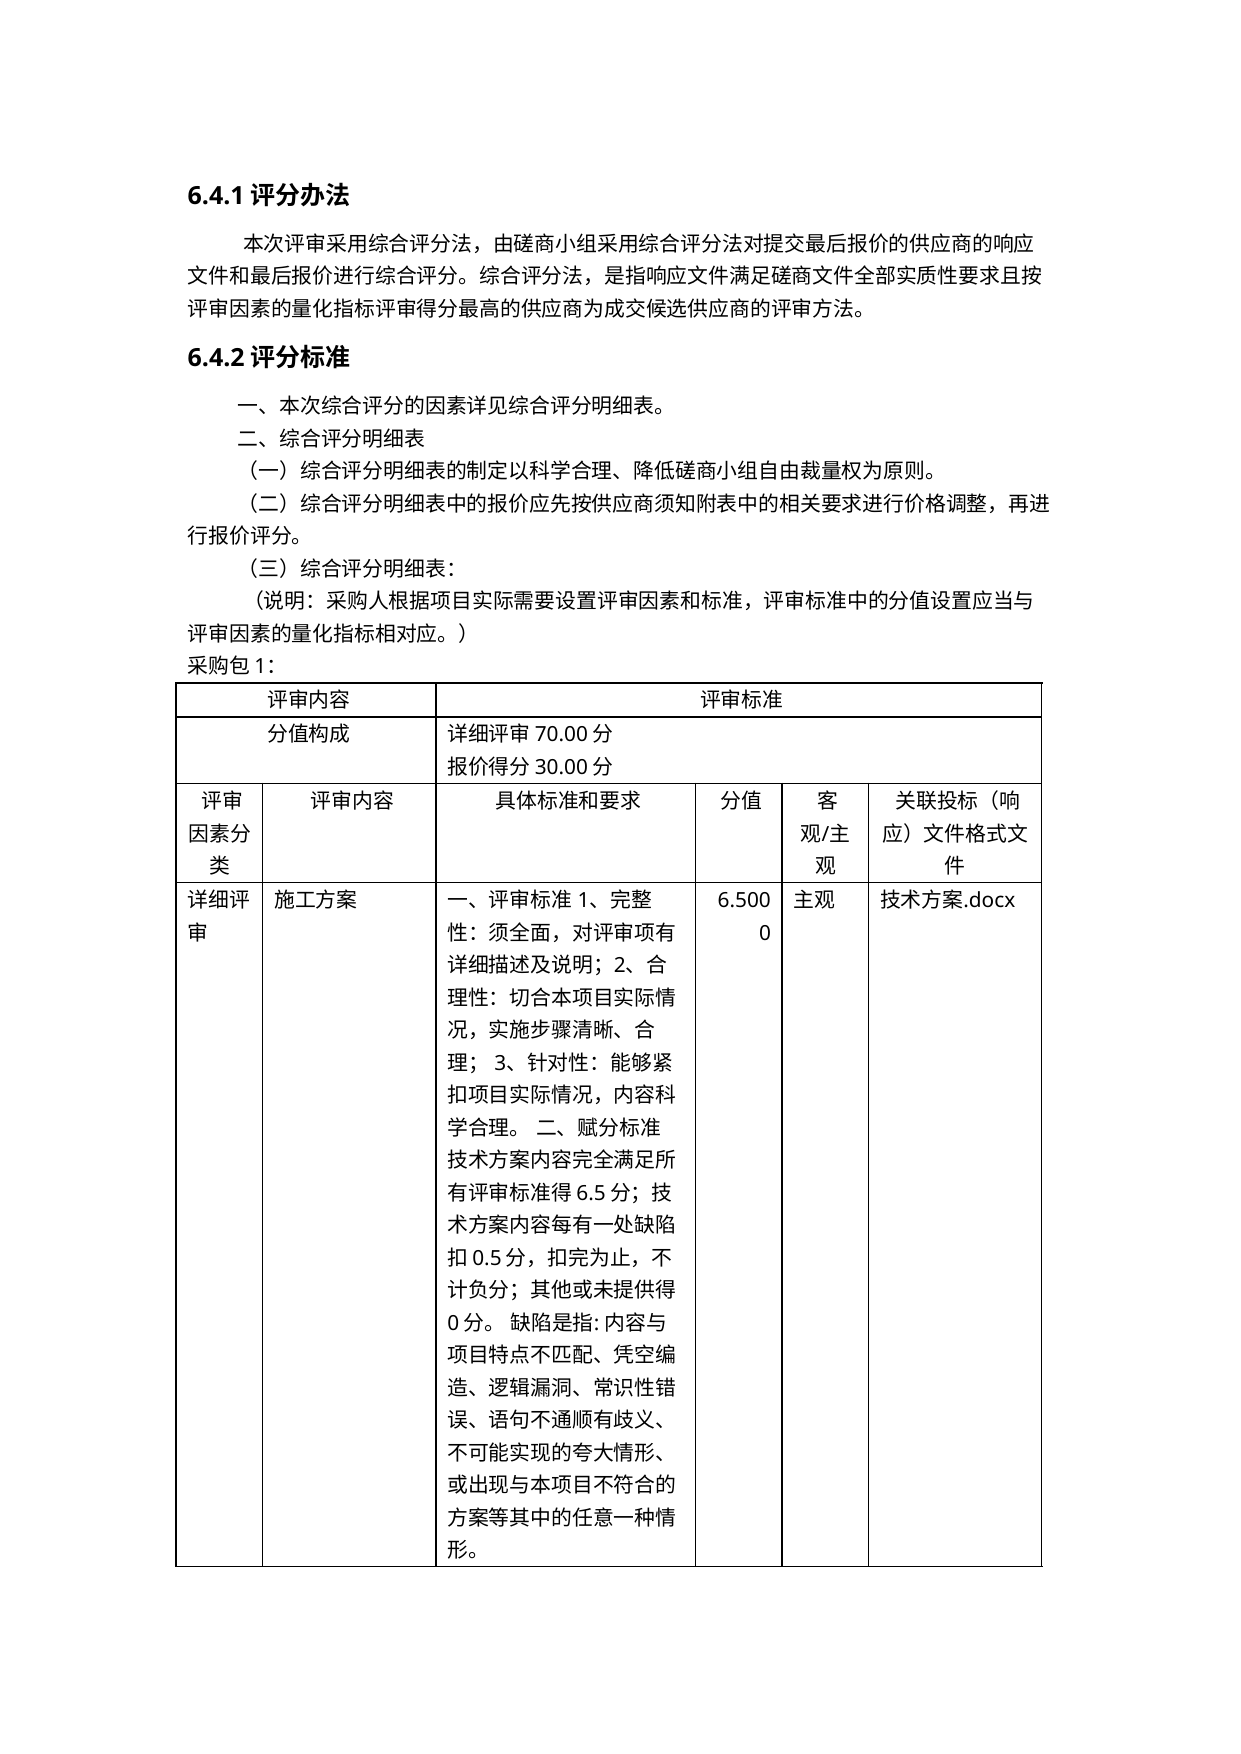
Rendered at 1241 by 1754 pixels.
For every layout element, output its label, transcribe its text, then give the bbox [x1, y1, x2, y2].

table_header 评审内容 [177, 684, 435, 716]
table_cell 施工方案 [263, 883, 435, 1566]
table_cell 主观 [783, 883, 868, 1566]
text 采购包1： [187, 649, 1053, 682]
text 一、本次综合评分的因素详见综合评分明细表。 [187, 389, 1053, 422]
table_header 评审标准 [437, 684, 1041, 716]
text 6.4.2评分标准 [187, 324, 1053, 389]
table_cell 评审内容 [263, 784, 435, 882]
text （一）综合评分明细表的制定以科学合理、降低磋商小组自由裁量权为原则。 [187, 454, 1053, 487]
table_cell 详细评审70.00分 报价得分30.00分 [437, 718, 1041, 783]
text （说明：采购人根据项目实际需要设置评审因素和标准，评审标准中的分值设置应当与评审因素的量化指标相对应。） [187, 584, 1053, 649]
table_cell 分值 [696, 784, 781, 882]
table_cell 客观/主观 [783, 784, 868, 882]
table_cell 分值构成 [177, 718, 435, 783]
table_cell 具体标准和要求 [437, 784, 695, 882]
table_cell 关联投标（响应）文件格式文件 [869, 784, 1041, 882]
table_cell 技术方案.docx [869, 883, 1041, 1566]
text 6.4.1评分办法 [187, 162, 1053, 227]
text （二）综合评分明细表中的报价应先按供应商须知附表中的相关要求进行价格调整，再进行报价评分。 [187, 487, 1053, 552]
table_cell 详细评审 [177, 883, 262, 1566]
text 二、综合评分明细表 [187, 422, 1053, 454]
table_cell 评审因素分类 [177, 784, 262, 882]
text （三）综合评分明细表： [187, 552, 1053, 584]
table_cell 6.5000 [696, 883, 781, 1566]
text 本次评审采用综合评分法，由磋商小组采用综合评分法对提交最后报价的供应商的响应文件和最后报价进行综合评分。综合评分法，是指响应文件满足磋商文件全部实质性要求且按评审因素的量化指标评审得分最高的供应商为成交候选供应商的评审方法。 [187, 227, 1053, 324]
